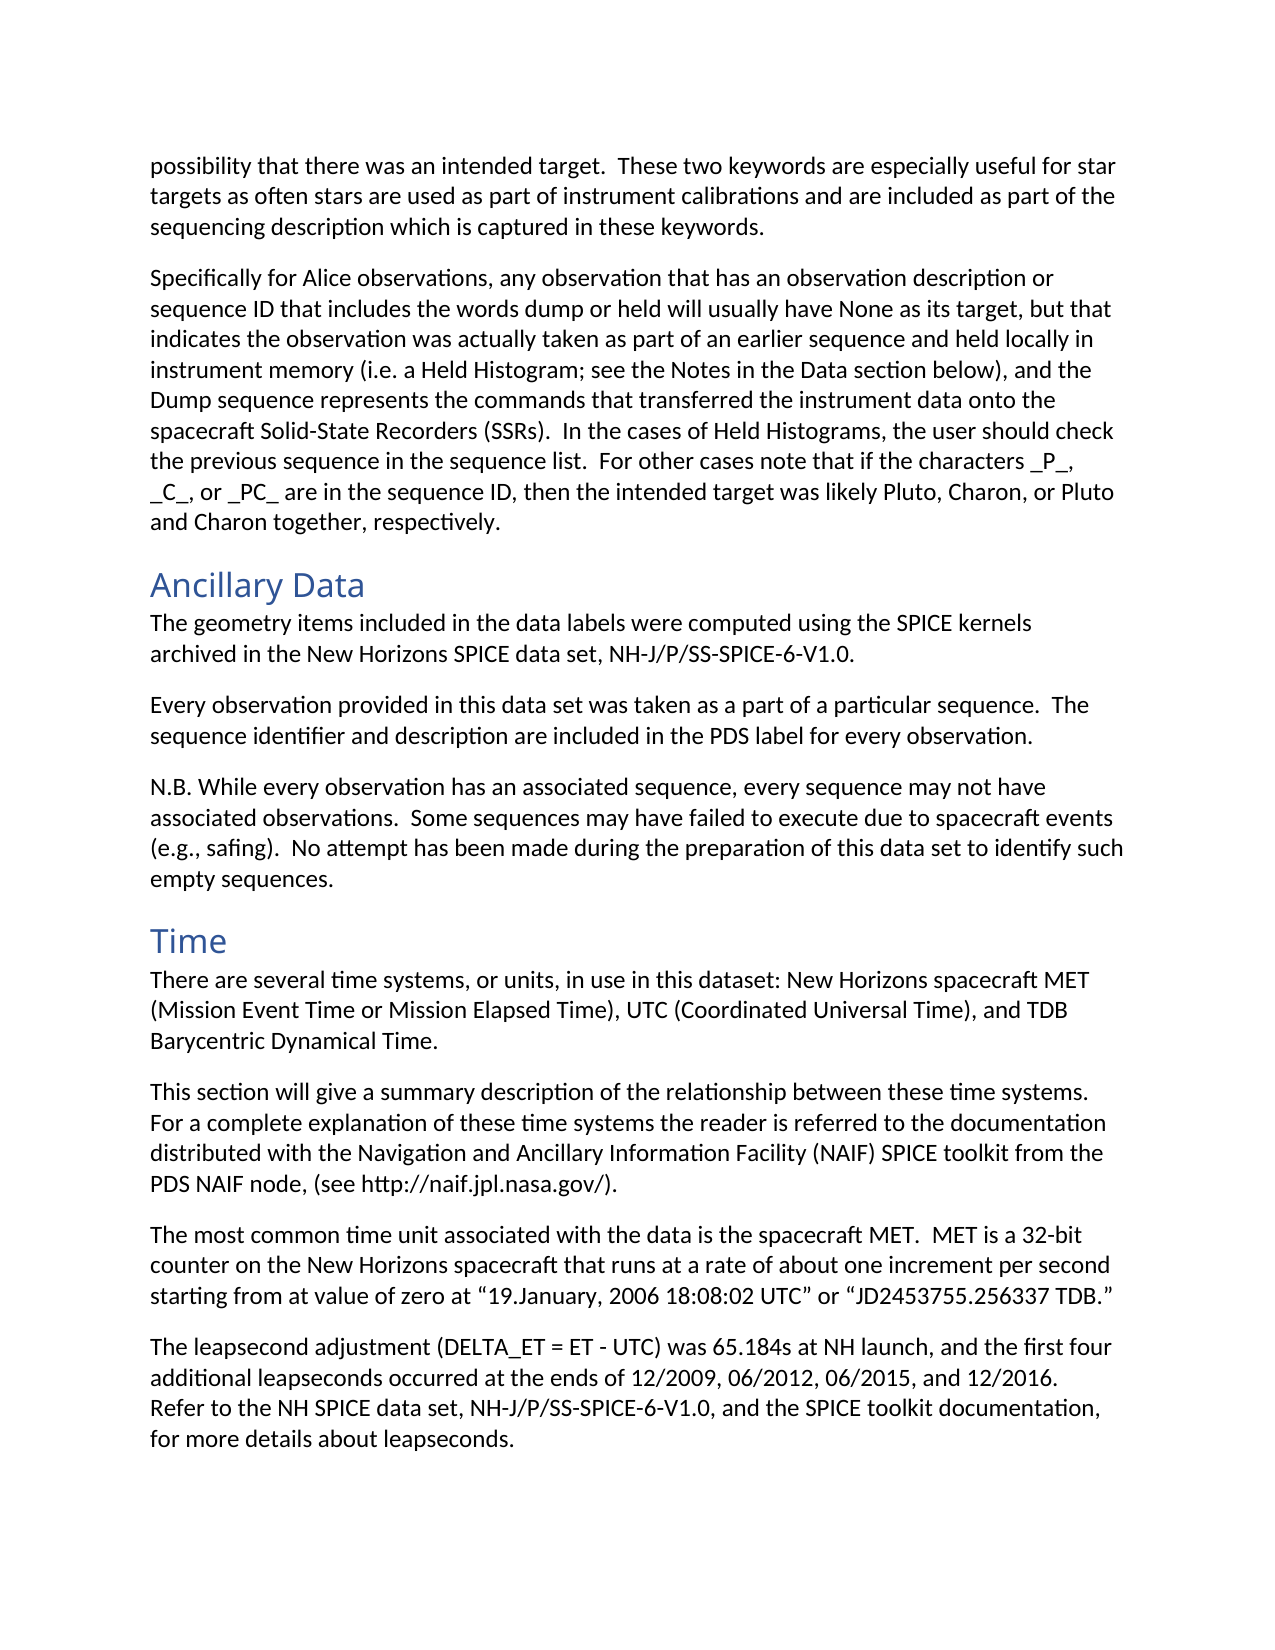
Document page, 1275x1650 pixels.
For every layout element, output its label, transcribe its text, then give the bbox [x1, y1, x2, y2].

text Specifically for Alice observations, any observation that has an observation description or sequence ID that includes the words dump or held will usually have None as its target, but that indicates the observation was actually taken as part of an earlier sequence and held locally in instrument memory (i.e. a Held Histogram; see the Notes in the Data section below), and the Dump sequence represents the commands that transferred the instrument data onto the spacecraft Solid-State Recorders (SSRs). In the cases of Held Histograms, the user should check the previous sequence in the sequence list. For other cases note that if the characters _P_, _C_, or _PC_ are in the sequence ID, then the intended target was likely Pluto, Charon, or Pluto and Charon together, respectively. [150, 262, 1125, 537]
text The most common time unit associated with the data is the spacecraft MET. MET is a 32-bit counter on the New Horizons spacecraft that runs at a rate of about one increment per second starting from at value of zero at “19.January, 2006 18:08:02 UTC” or “JD2453755.256337 TDB.” [150, 1219, 1125, 1311]
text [150, 150, 1125, 242]
text There are several time systems, or units, in use in this dataset: New Horizons spacecraft MET (Mission Event Time or Mission Elapsed Time), UTC (Coordinated Universal Time), and TDB Barycentric Dynamical Time. [150, 964, 1125, 1055]
text The geometry items included in the data labels were computed using the SPICE kernels archived in the New Horizons SPICE data set, NH-J/P/SS-SPICE-6-V1.0. [150, 607, 1125, 668]
text The leapsecond adjustment (DELTA_ET = ET - UTC) was 65.184s at NH launch, and the first four additional leapseconds occurred at the ends of 12/2009, 06/2012, 06/2015, and 12/2016. Refer to the NH SPICE data set, NH-J/P/SS-SPICE-6-V1.0, and the SPICE toolkit documentation, for more details about leapseconds. [150, 1331, 1125, 1453]
text This section will give a summary description of the relationship between these time systems. For a complete explanation of these time systems the reader is referred to the documentation distributed with the Navigation and Ancillary Information Facility (NAIF) SPICE toolkit from the PDS NAIF node, (see http://naif.jpl.nasa.gov/). [150, 1076, 1125, 1198]
subtitle Time [150, 918, 1125, 964]
subtitle Ancillary Data [150, 562, 1125, 607]
text Every observation provided in this data set was taken as a part of a particular sequence. The sequence identifier and description are included in the PDS label for every observation. [150, 689, 1125, 750]
text N.B. While every observation has an associated sequence, every sequence may not have associated observations. Some sequences may have failed to execute due to spacecraft events (e.g., safing). No attempt has been made during the preparation of this data set to identify such empty sequences. [150, 771, 1125, 893]
